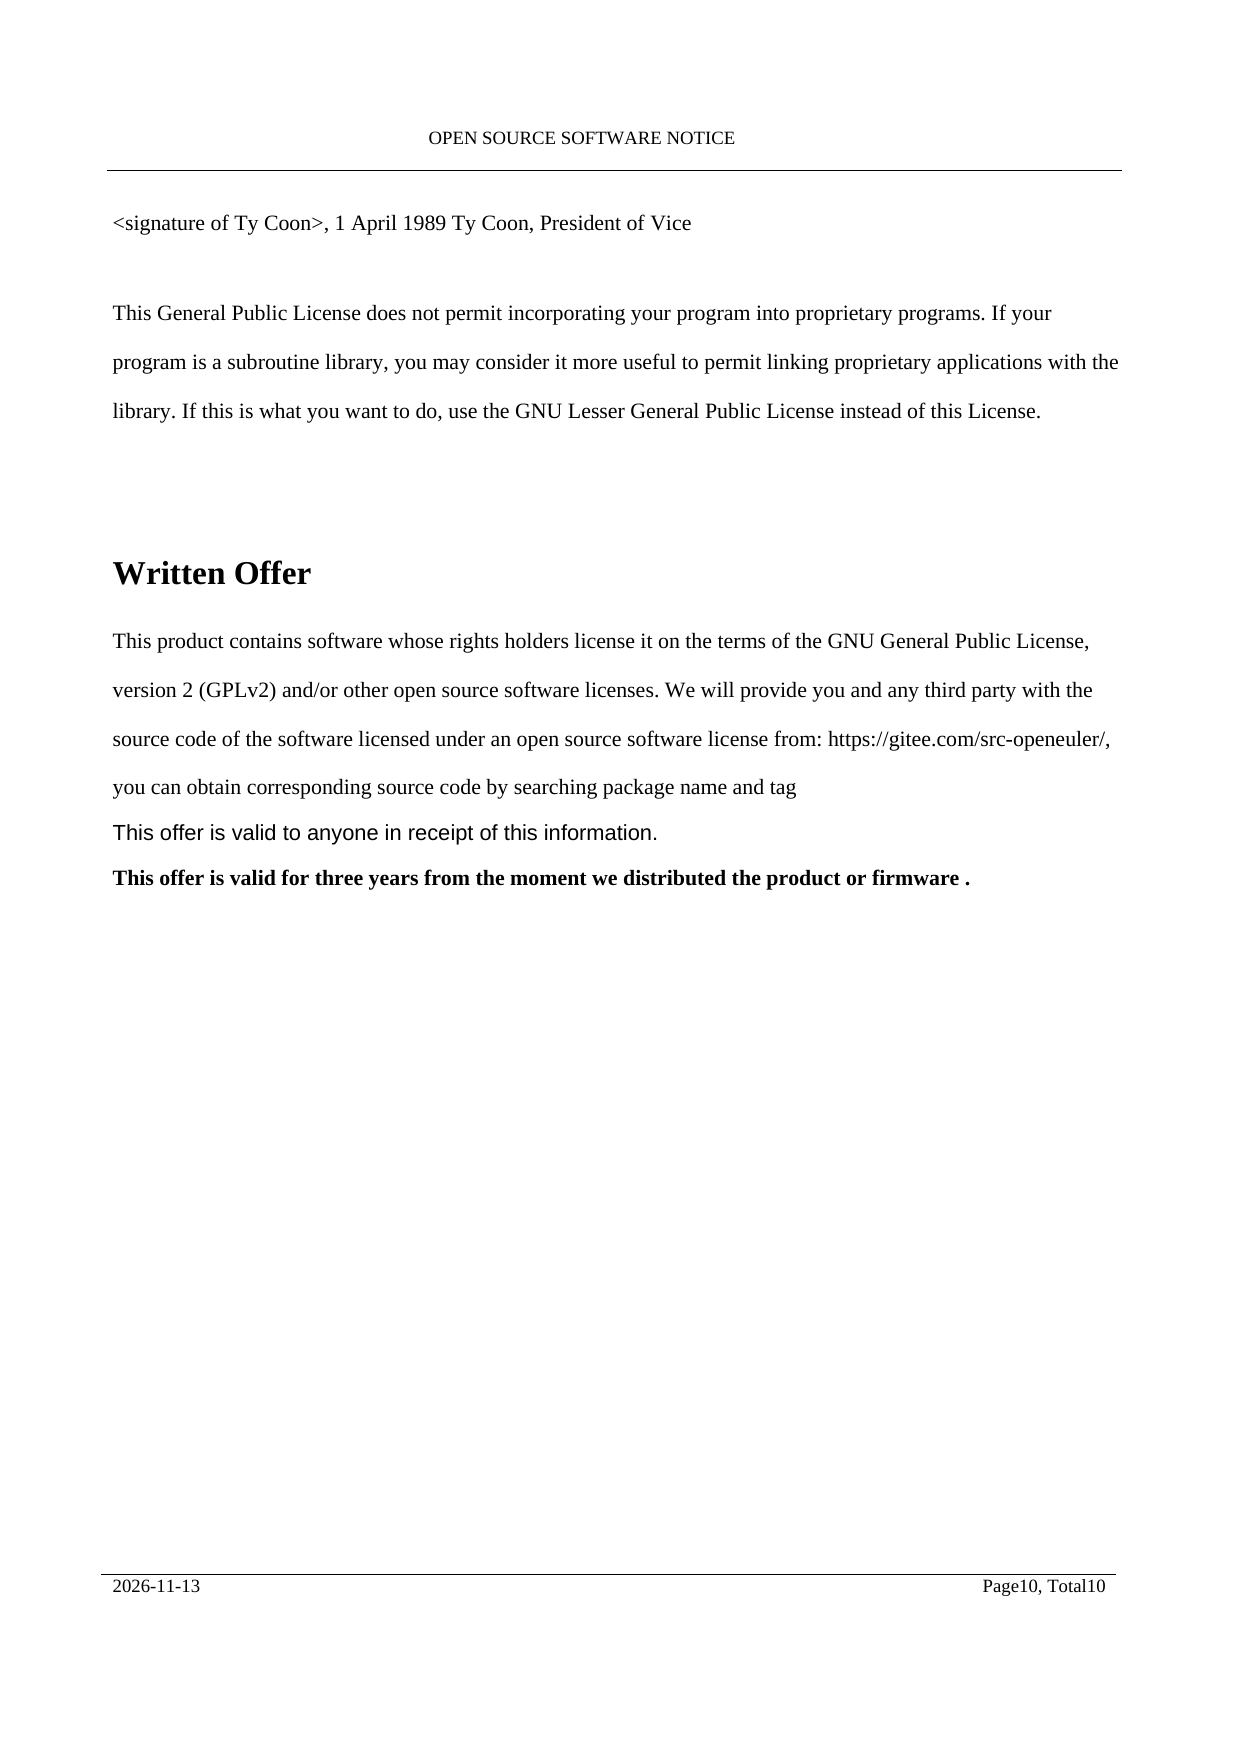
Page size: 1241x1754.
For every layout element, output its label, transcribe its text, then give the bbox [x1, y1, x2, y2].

text <signature of Ty Coon>, 1 April 1989 Ty Coon, President of Vice [112, 206, 1128, 239]
text This offer is valid for three years from the moment we distributed the product or firmware . [112, 861, 1128, 893]
text This General Public License does not permit incorporating your program into proprietary programs. If your program is a subroutine library, you may consider it more useful to permit linking proprietary applications with the library. If this is what you want to do, use the GNU Lesser General Public License instead of this License. [112, 297, 1128, 524]
text This offer is valid to anyone in receipt of this information. [112, 816, 1128, 848]
text Written Offer [112, 540, 1128, 605]
text This product contains software whose rights holders license it on the terms of the GNU General Public License, version 2 (GPLv2) and/or other open source software licenses. We will provide you and any third party with the source code of the software licensed under an open source software license from: https://gitee.com/src-openeuler/, you can obtain corresponding source code by searching package name and tag [112, 624, 1128, 803]
